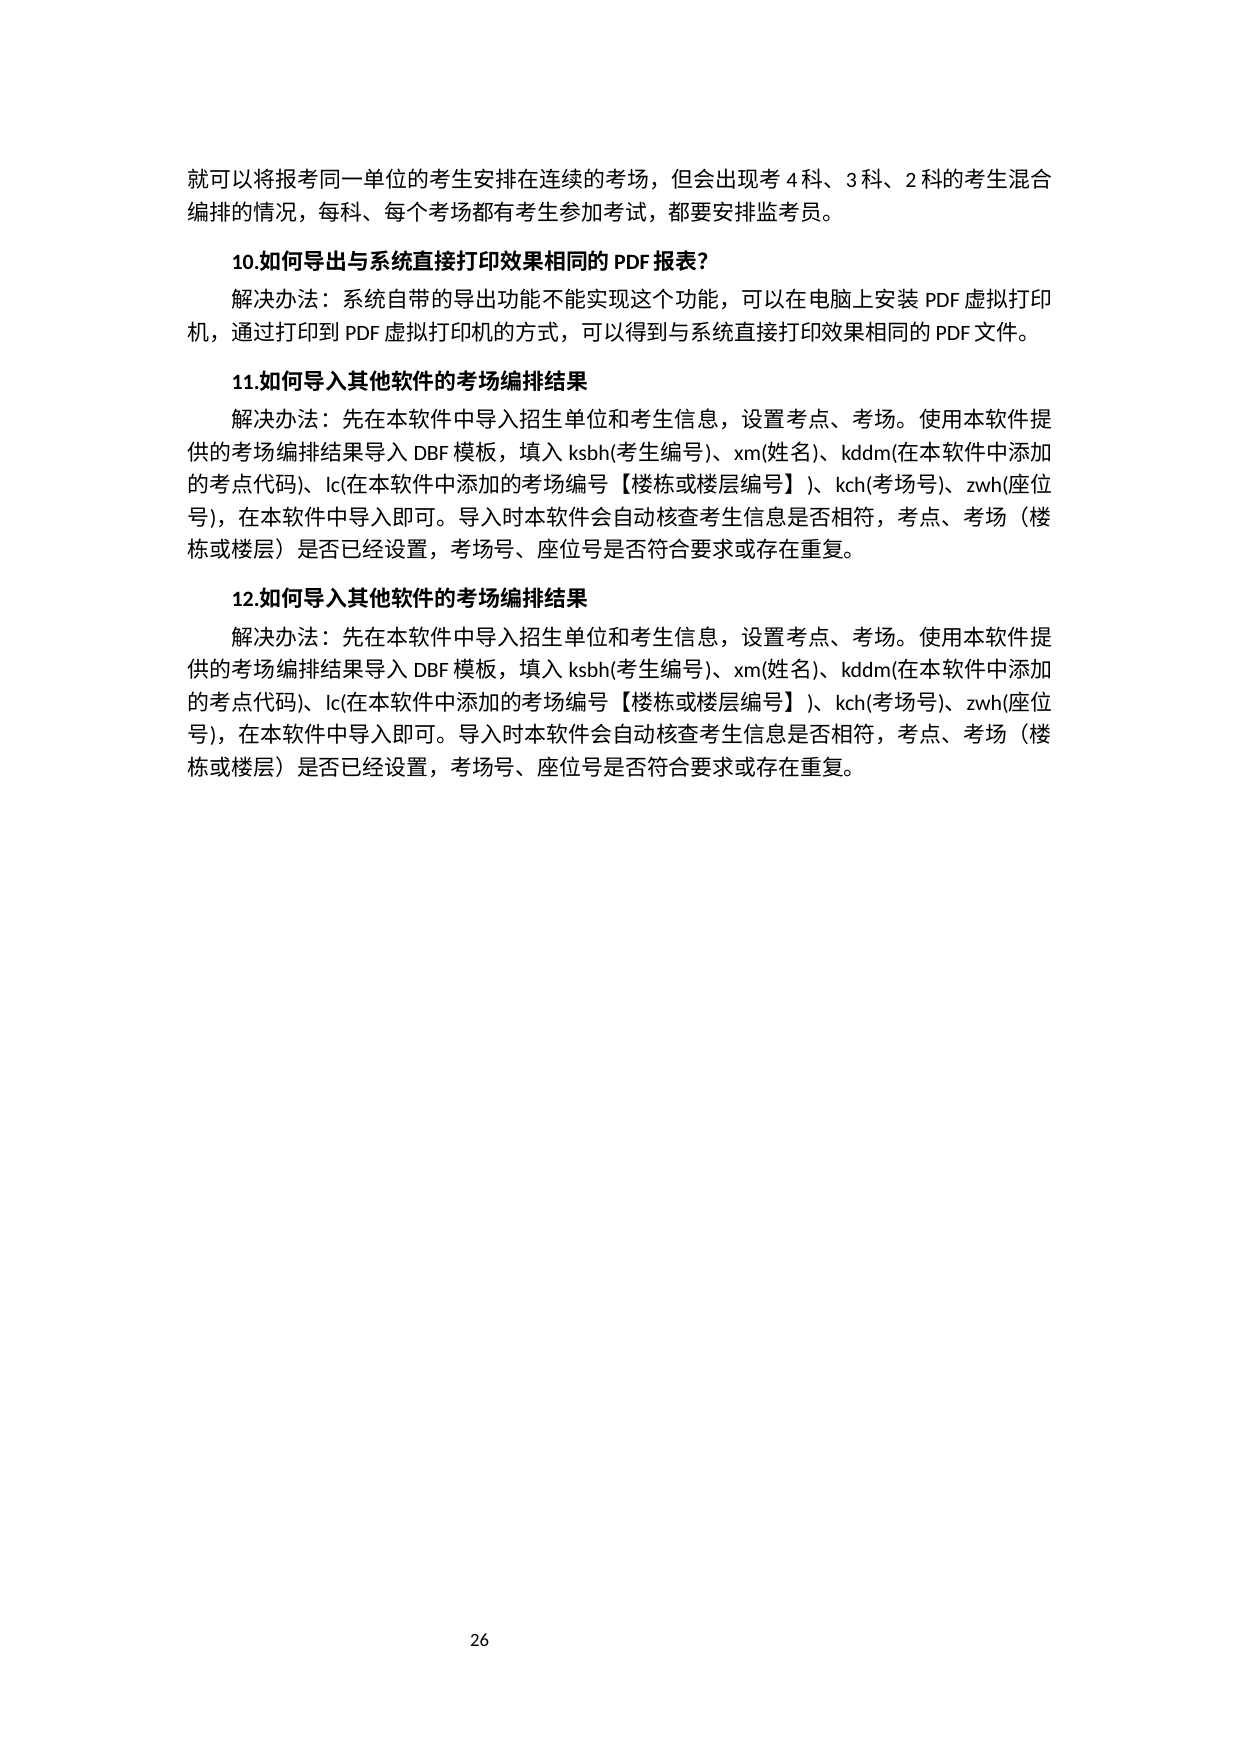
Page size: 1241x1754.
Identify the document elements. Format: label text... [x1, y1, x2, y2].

text 11.如何导入其他软件的考场编排结果 [187, 363, 1053, 396]
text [187, 162, 1053, 227]
text 解决办法：先在本软件中导入招生单位和考生信息，设置考点、考场。使用本软件提供的考场编排结果导入DBF模板，填入ksbh(考生编号)、xm(姓名)、kddm(在本软件中添加的考点代码)、lc(在本软件中添加的考场编号【楼栋或楼层编号】)、kch(考场号)、zwh(座位号)，在本软件中导入即可。导入时本软件会自动核查考生信息是否相符，考点、考场（楼栋或楼层）是否已经设置，考场号、座位号是否符合要求或存在重复。 [187, 402, 1053, 564]
text 解决办法：先在本软件中导入招生单位和考生信息，设置考点、考场。使用本软件提供的考场编排结果导入DBF模板，填入ksbh(考生编号)、xm(姓名)、kddm(在本软件中添加的考点代码)、lc(在本软件中添加的考场编号【楼栋或楼层编号】)、kch(考场号)、zwh(座位号)，在本软件中导入即可。导入时本软件会自动核查考生信息是否相符，考点、考场（楼栋或楼层）是否已经设置，考场号、座位号是否符合要求或存在重复。 [187, 619, 1053, 782]
text 解决办法：系统自带的导出功能不能实现这个功能，可以在电脑上安装PDF虚拟打印机，通过打印到PDF虚拟打印机的方式，可以得到与系统直接打印效果相同的PDF文件。 [187, 282, 1053, 347]
text 10.如何导出与系统直接打印效果相同的PDF报表？ [187, 243, 1053, 276]
text 12.如何导入其他软件的考场编排结果 [187, 581, 1053, 613]
